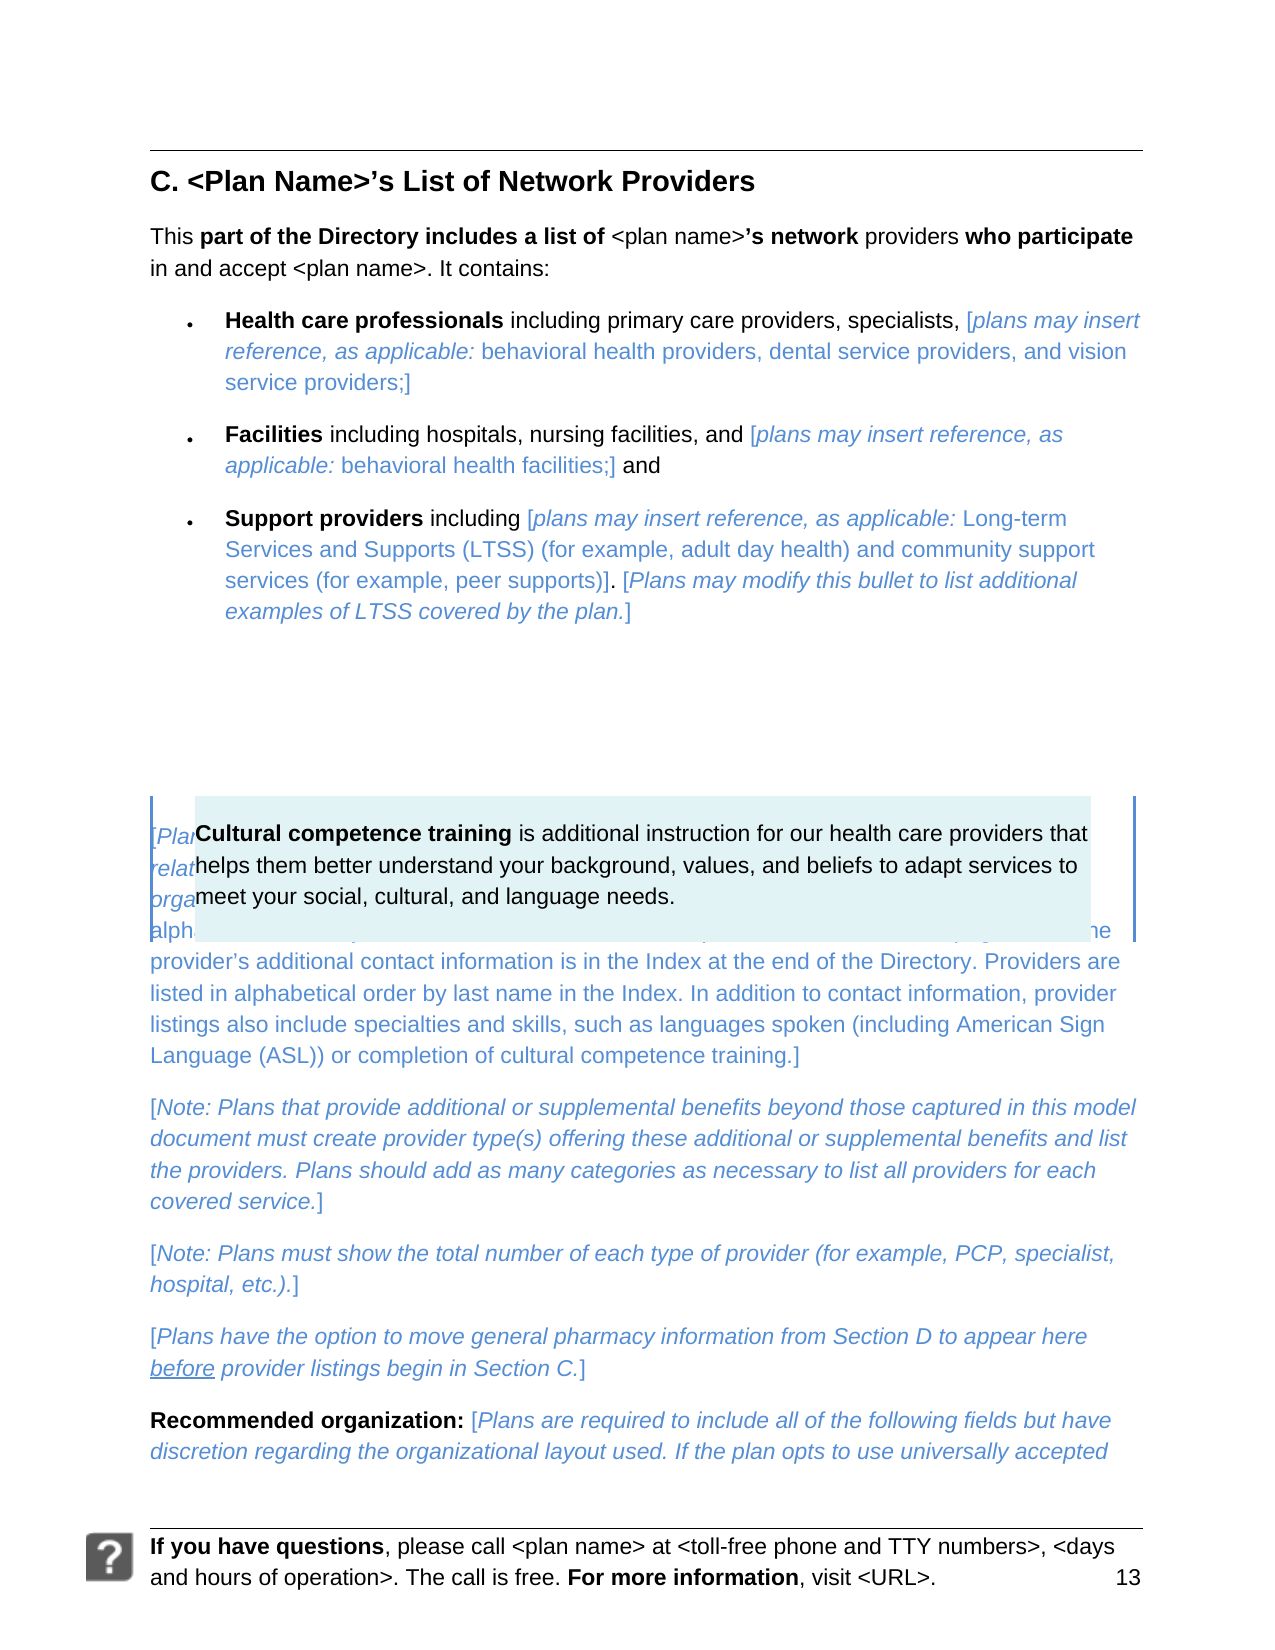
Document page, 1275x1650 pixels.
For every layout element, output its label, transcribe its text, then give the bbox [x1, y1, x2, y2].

text Health care professionals including primary care providers, specialists, [plans may insert reference, as applicable: behavioral health providers, dental service providers, and vision service providers;] [187, 303, 1143, 397]
text [Plans should describe how an enrollee can find a network provider nearest his or her home relative to the organizational format used in the Directory. Please refer to the recommended organization later in this section. Suggested language includes: Providers are listed in alphabetical order by last name. You can also find the provider’s name and the page where the provider’s additional contact information is in the Index at the end of the Directory. Providers are listed in alphabetical order by last name in the Index. In addition to contact information, provider listings also include specialties and skills, such as languages spoken (including American Sign Language (ASL)) or completion of cultural competence training.] [150, 820, 1143, 1070]
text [150, 1403, 1143, 1466]
text [Note: Plans that provide additional or supplemental benefits beyond those captured in this model document must create provider type(s) offering these additional or supplemental benefits and list the providers. Plans should add as many categories as necessary to list all providers for each covered service.] [150, 1091, 1143, 1216]
text Facilities including hospitals, nursing facilities, and [plans may insert reference, as applicable: behavioral health facilities;] and [187, 418, 1143, 480]
subtitle C. <Plan Name>’s List of Network Providers [150, 151, 1143, 199]
picture [86, 1532, 135, 1583]
text Support providers including [plans may insert reference, as applicable: Long-term Services and Supports (LTSS) (for example, adult day health) and community support services (for example, peer supports)]. [Plans may modify this bullet to list additional examples of LTSS covered by the plan.] [187, 501, 1143, 626]
text [Note: Plans must show the total number of each type of provider (for example, PCP, specialist, hospital, etc.).] [150, 1236, 1143, 1299]
text [Plans have the option to move general pharmacy information from Section D to appear here before provider listings begin in Section C.] [150, 1320, 1143, 1382]
text This part of the Directory includes a list of <plan name>’s network providers who participate in and accept <plan name>. It contains: [150, 220, 1143, 282]
